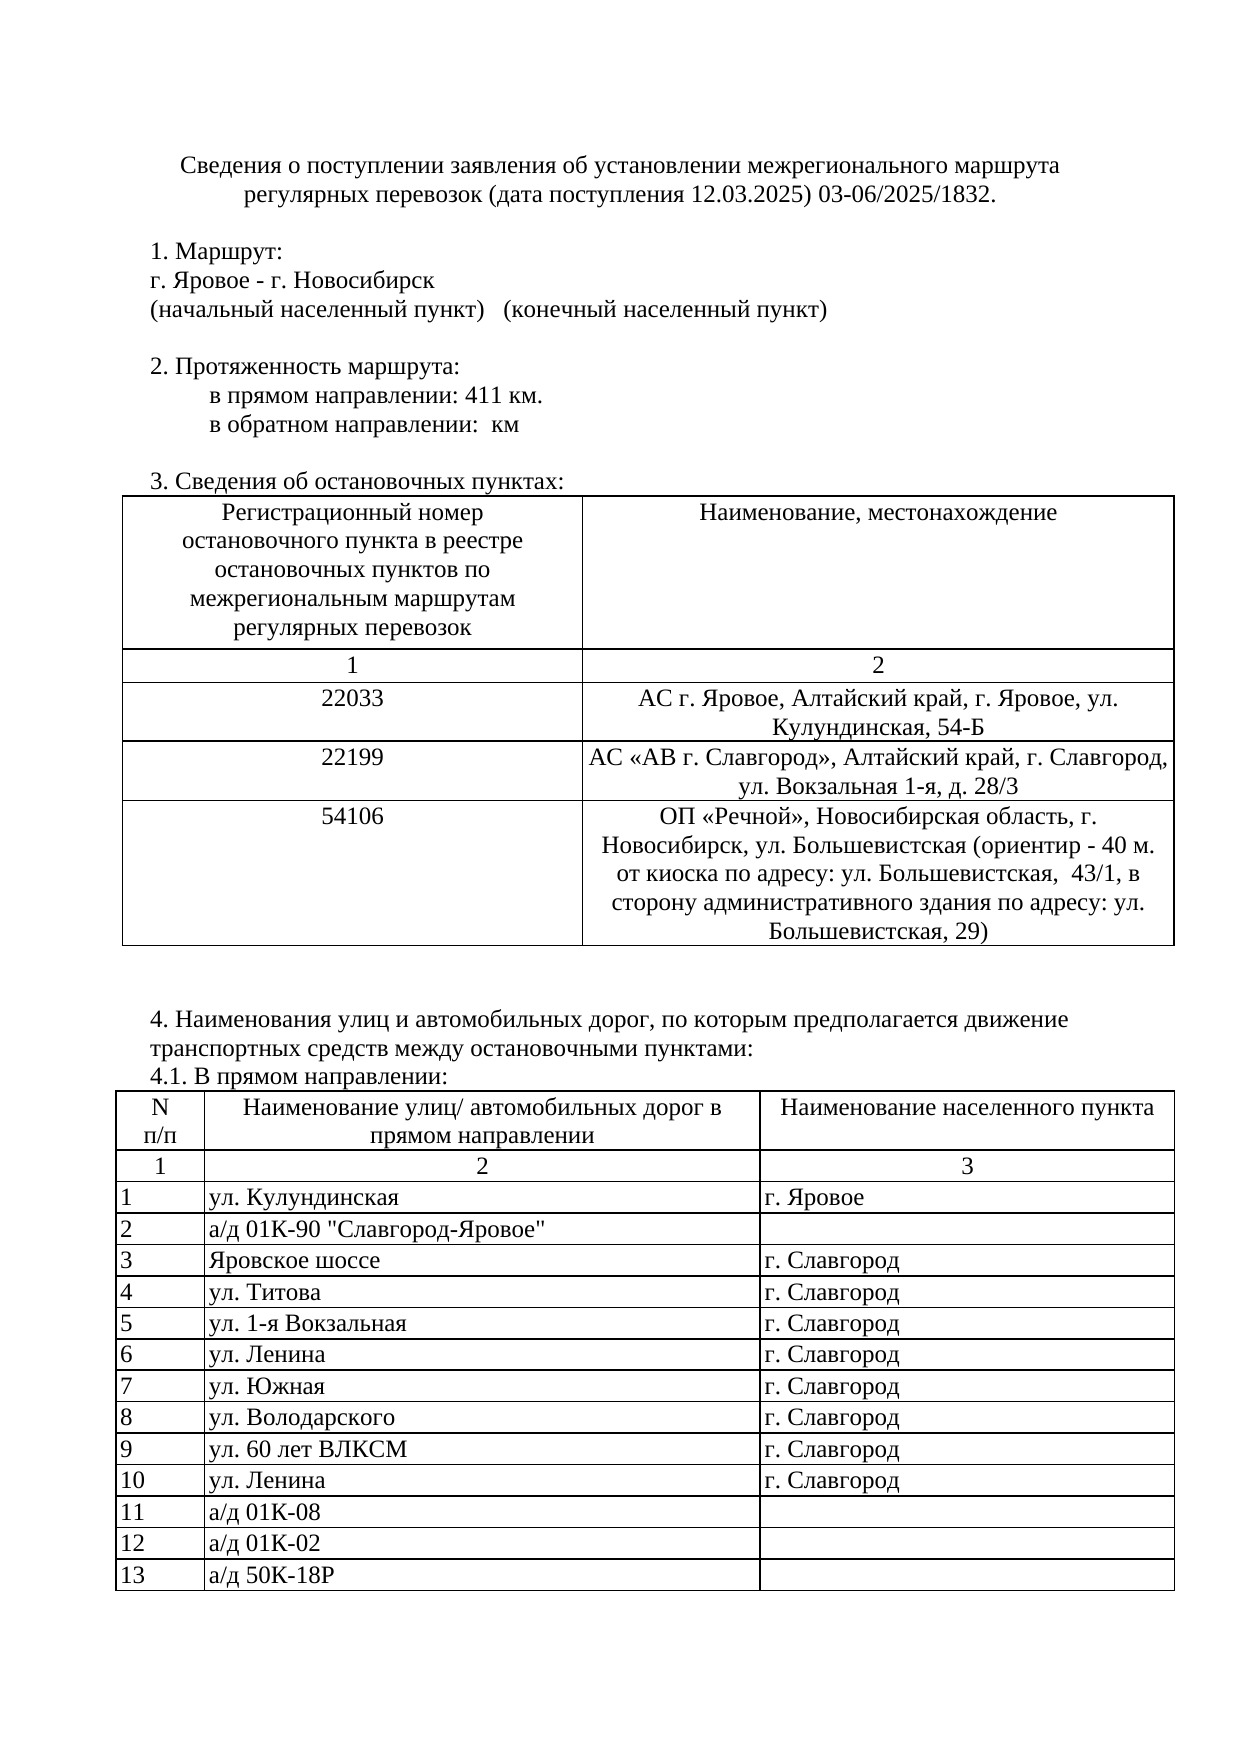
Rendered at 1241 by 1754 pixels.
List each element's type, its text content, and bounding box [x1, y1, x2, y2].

table_cell 22033 [123, 683, 582, 740]
table_cell г. Славгород [761, 1277, 1174, 1306]
table_cell а/д 01К-08 [205, 1497, 759, 1527]
table_cell ул. Южная [205, 1371, 759, 1401]
table_cell 3 [117, 1245, 204, 1275]
table_cell ул. 60 лет ВЛКСМ [205, 1434, 759, 1464]
table_cell 2 [205, 1151, 759, 1181]
table_cell АС «АВ г. Славгород», Алтайский край, г. Славгород, ул. Вокзальная 1-я, д. 28/3 [583, 742, 1173, 799]
table_cell Яровское шоссе [205, 1245, 759, 1275]
table_cell 10 [117, 1465, 204, 1495]
table_header Наименование улиц/ автомобильных дорог в прямом направлении [205, 1092, 759, 1149]
table_cell 12 [117, 1528, 204, 1558]
text Сведения о поступлении заявления об установлении межрегионального маршрута регулярных перевозок (дата поступления 12.03.2025) 03-06/2025/1832. [150, 150, 1090, 207]
table_cell ул. Володарского [205, 1402, 759, 1432]
text в обратном направлении: км [150, 409, 1090, 437]
table_cell 5 [117, 1308, 204, 1338]
text 2. Протяженность маршрута: [150, 351, 1090, 380]
table_cell а/д 01К-02 [205, 1528, 759, 1558]
table_cell АС г. Яровое, Алтайский край, г. Яровое, ул. Кулундинская, 54-Б [583, 683, 1173, 740]
table_cell 3 [761, 1151, 1174, 1181]
table_cell а/д 50К-18Р [205, 1560, 759, 1589]
table_cell [761, 1214, 1174, 1243]
table_cell 2 [583, 650, 1173, 681]
table_cell [761, 1497, 1174, 1527]
table_cell ул. 1-я Вокзальная [205, 1308, 759, 1338]
text 1. Маршрут: [150, 236, 1090, 265]
table_cell 2 [117, 1214, 204, 1243]
table_cell 1 [117, 1151, 204, 1181]
table_cell г. Славгород [761, 1245, 1174, 1275]
table_cell 54106 [123, 801, 582, 945]
text 4.1. В прямом направлении: [150, 1061, 1090, 1090]
table_cell 8 [117, 1402, 204, 1432]
table_cell г. Славгород [761, 1340, 1174, 1369]
table_cell 6 [117, 1340, 204, 1369]
table_cell ул. Титова [205, 1277, 759, 1306]
table_cell 22199 [123, 742, 582, 799]
text в прямом направлении: 411 км. [150, 380, 1090, 409]
table_cell [761, 1528, 1174, 1558]
table_cell г. Славгород [761, 1434, 1174, 1464]
text 4. Наименования улиц и автомобильных дорог, по которым предполагается движение транспортных средств между остановочными пунктами: [150, 1004, 1090, 1061]
table_cell ул. Ленина [205, 1465, 759, 1495]
table_cell ОП «Речной», Новосибирская область, г. Новосибирск, ул. Большевистская (ориентир - 40 м. от киоска по адресу: ул. Большевистская, 43/1, в сторону административного здания по адресу: ул. Большевистская, 29) [583, 801, 1173, 945]
table_cell г. Яровое [761, 1182, 1174, 1212]
table_cell 9 [117, 1434, 204, 1464]
table_cell 13 [117, 1560, 204, 1589]
table_cell а/д 01К-90 "Славгород-Яровое" [205, 1214, 759, 1243]
table_cell 1 [117, 1182, 204, 1212]
table_cell г. Славгород [761, 1465, 1174, 1495]
table_cell ул. Кулундинская [205, 1182, 759, 1212]
text г. Яровое - г. Новосибирск [150, 265, 1090, 294]
table_header Наименование, местонахождение [583, 497, 1173, 648]
table_cell 11 [117, 1497, 204, 1527]
table_header Регистрационный номер остановочного пункта в реестре остановочных пунктов по межрегиональным маршрутам регулярных перевозок [123, 497, 582, 648]
table_cell [761, 1560, 1174, 1589]
table_cell 1 [123, 650, 582, 681]
text (начальный населенный пункт) (конечный населенный пункт) [150, 294, 1090, 322]
table_header N п/п [117, 1092, 204, 1149]
table_cell г. Славгород [761, 1371, 1174, 1401]
table_header Наименование населенного пункта [761, 1092, 1174, 1149]
table_cell 4 [117, 1277, 204, 1306]
text 3. Сведения об остановочных пунктах: [150, 466, 1090, 495]
table_cell г. Славгород [761, 1308, 1174, 1338]
table_cell ул. Ленина [205, 1340, 759, 1369]
table_cell г. Славгород [761, 1402, 1174, 1432]
table_cell 7 [117, 1371, 204, 1401]
